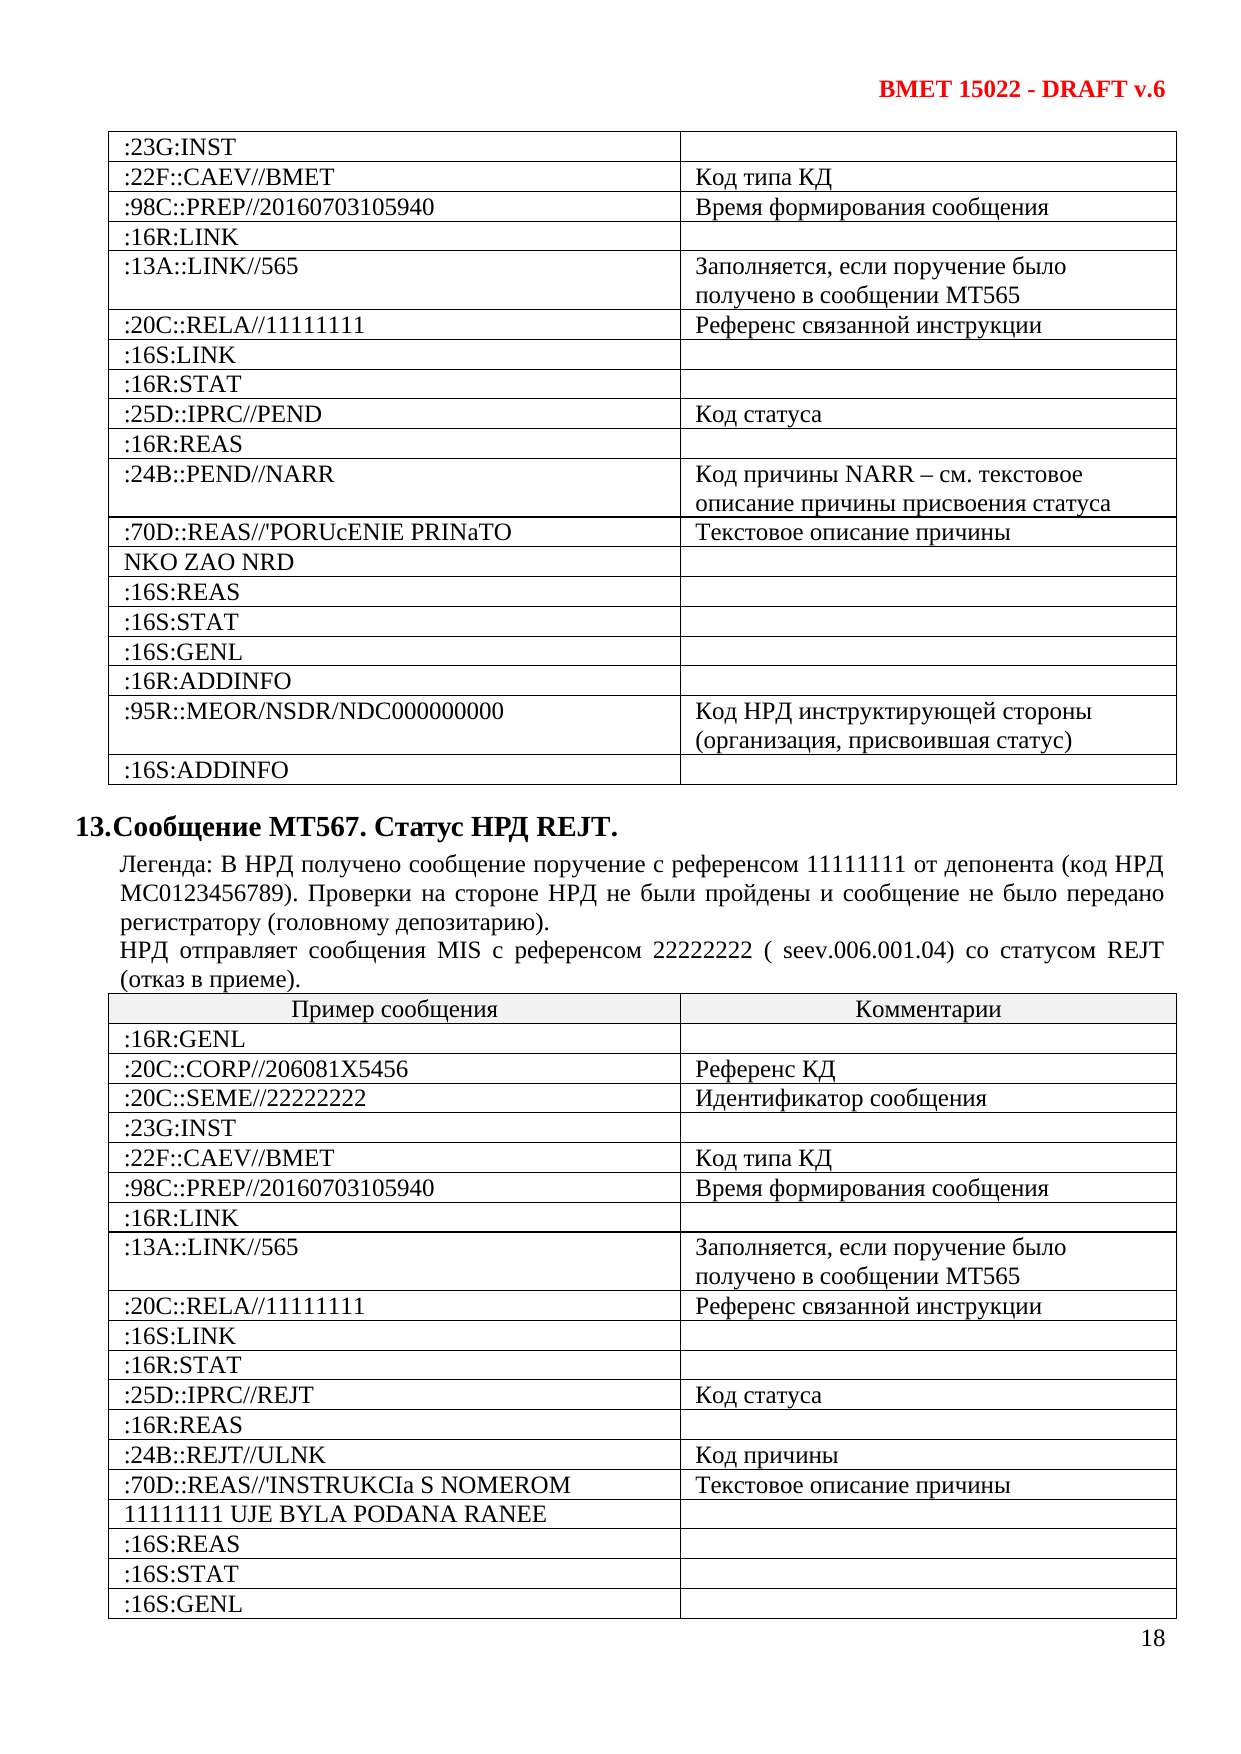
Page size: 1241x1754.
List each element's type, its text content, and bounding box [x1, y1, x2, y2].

table_cell :13A::LINK//565 [109, 1233, 680, 1290]
table_cell Код причины NARR – см. текстовое описание причины присвоения статуса [681, 459, 1176, 516]
table_cell :25D::IPRC//PEND [109, 399, 680, 428]
table_cell :16R:LINK [109, 1203, 680, 1231]
table_cell :16S:ADDINFO [109, 755, 680, 783]
table_cell [681, 577, 1176, 606]
table_cell [681, 1203, 1176, 1231]
table_cell :16S:GENL [109, 1589, 680, 1618]
table_cell :24B::REJT//ULNK [109, 1440, 680, 1469]
table_cell Текстовое описание причины [681, 1470, 1176, 1498]
table_cell [681, 547, 1176, 576]
table_cell [681, 1410, 1176, 1439]
table_cell :70D::REAS//'PORUcENIE PRINaTO [109, 518, 680, 546]
table_cell [681, 1559, 1176, 1588]
subtitle Сообщение МТ567. Статус НРД REJT. [75, 809, 1165, 843]
table_cell :16S:LINK [109, 340, 680, 368]
table_cell Код статуса [681, 399, 1176, 428]
table_cell :25D::IPRC//REJT [109, 1380, 680, 1409]
table_cell Заполняется, если поручение было получено в сообщении МТ565 [681, 1233, 1176, 1290]
table_cell :98C::PREP//20160703105940 [109, 1173, 680, 1202]
table_cell :98C::PREP//20160703105940 [109, 192, 680, 221]
table_cell :22F::CAEV//BMET [109, 1143, 680, 1172]
table_cell [681, 370, 1176, 398]
table_cell :16S:GENL [109, 637, 680, 665]
table_cell [681, 1529, 1176, 1558]
table_cell [681, 222, 1176, 250]
table_cell :70D::REAS//'INSTRUKCIa S NOMEROM [109, 1470, 680, 1498]
table_cell Код типа КД [681, 1143, 1176, 1172]
table_cell :20C::SEME//22222222 [109, 1084, 680, 1112]
table_cell Код типа КД [681, 162, 1176, 191]
list НРД отправляет сообщения MIS с референсом 22222222 ( seev.006.001.04) со статусом REJT (отказ в приеме). [119, 936, 1165, 993]
table_cell :16R:REAS [109, 429, 680, 458]
table_cell :16S:STAT [109, 607, 680, 636]
table_cell NKO ZAO NRD [109, 547, 680, 576]
table_cell Код причины [681, 1440, 1176, 1469]
table_cell :16R:REAS [109, 1410, 680, 1439]
table_cell [681, 1351, 1176, 1379]
table_cell :13A::LINK//565 [109, 251, 680, 309]
table_cell Референс КД [681, 1054, 1176, 1082]
table_cell Время формирования сообщения [681, 1173, 1176, 1202]
table_cell [681, 1500, 1176, 1528]
table_cell Референс связанной инструкции [681, 310, 1176, 339]
table_cell [681, 132, 1176, 161]
table_cell [681, 1113, 1176, 1142]
table_cell [681, 755, 1176, 783]
table_header Пример сообщения [109, 994, 680, 1023]
table_cell :16R:LINK [109, 222, 680, 250]
table_cell :20C::CORP//206081X5456 [109, 1054, 680, 1082]
table_cell [681, 340, 1176, 368]
table_cell :16R:STAT [109, 370, 680, 398]
table_cell Заполняется, если поручение было получено в сообщении МТ565 [681, 251, 1176, 309]
table_cell [681, 1024, 1176, 1053]
table_cell :16R:ADDINFO [109, 666, 680, 695]
table_cell [681, 666, 1176, 695]
list Легенда: В НРД получено сообщение поручение с референсом 11111111 от депонента (код НРД МС0123456789). Проверки на стороне НРД не были пройдены и сообщение не было передано регистратору (головному депозитарию). [119, 849, 1165, 936]
table_cell Идентификатор сообщения [681, 1084, 1176, 1112]
table_cell :20C::RELA//11111111 [109, 310, 680, 339]
table_cell :20C::RELA//11111111 [109, 1291, 680, 1320]
table_cell :16S:LINK [109, 1321, 680, 1349]
table_cell :16R:STAT [109, 1351, 680, 1379]
table_cell :23G:INST [109, 132, 680, 161]
table_cell [681, 1321, 1176, 1349]
table_cell :24B::PEND//NARR [109, 459, 680, 516]
table_cell Текстовое описание причины [681, 518, 1176, 546]
table_cell Референс связанной инструкции [681, 1291, 1176, 1320]
table_cell 11111111 UJE BYLA PODANA RANEE [109, 1500, 680, 1528]
table_cell Код НРД инструктирующей стороны (организация, присвоившая статус) [681, 696, 1176, 754]
table_cell :16S:REAS [109, 577, 680, 606]
table_cell :22F::CAEV//BMET [109, 162, 680, 191]
table_cell :16S:STAT [109, 1559, 680, 1588]
table_cell Код статуса [681, 1380, 1176, 1409]
table_header Комментарии [681, 994, 1176, 1023]
table_cell [681, 429, 1176, 458]
table_cell [681, 1589, 1176, 1618]
table_cell :16S:REAS [109, 1529, 680, 1558]
table_cell :16R:GENL [109, 1024, 680, 1053]
table_cell [681, 637, 1176, 665]
table_cell :95R::MEOR/NSDR/NDC000000000 [109, 696, 680, 754]
table_cell :23G:INST [109, 1113, 680, 1142]
table_cell [681, 607, 1176, 636]
table_cell Время формирования сообщения [681, 192, 1176, 221]
